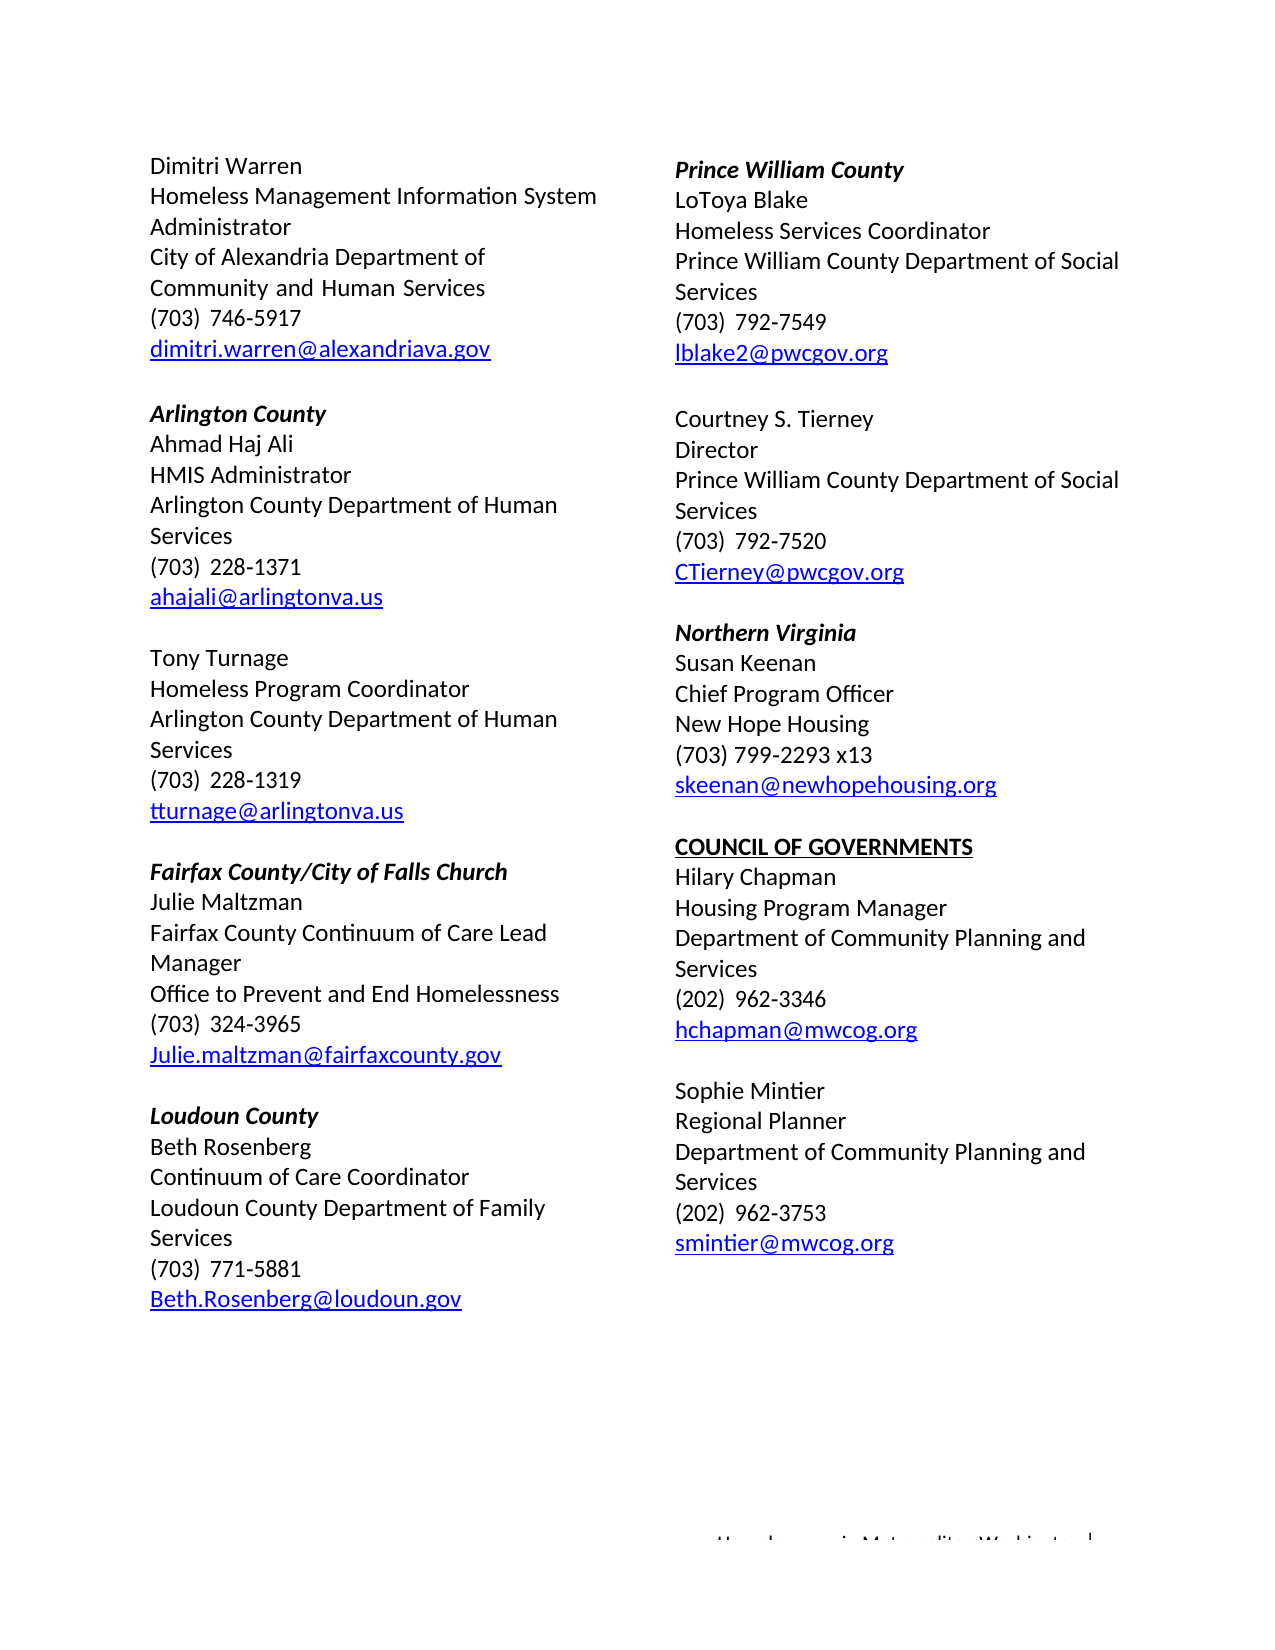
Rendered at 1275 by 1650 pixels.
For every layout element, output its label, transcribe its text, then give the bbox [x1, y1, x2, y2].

text (703) 228‐1371 [150, 551, 352, 581]
text Office to Prevent and End Homelessness (703) 324‐3965 [150, 978, 561, 1039]
text (703) 792‐7520 [675, 525, 1122, 556]
text Hilary Chapman [675, 861, 1122, 892]
text (703) 771‐5881 [150, 1253, 352, 1283]
text dimitri.warren@alexandriava.gov [150, 333, 597, 363]
text Homeless Management Information System Administrator [150, 180, 598, 241]
text ahajali@arlingtonva.us [150, 581, 560, 612]
text Beth Rosenberg [150, 1131, 352, 1161]
text tturnage@arlingtonva.us [150, 795, 560, 825]
text skeenan@newhopehousing.org [675, 769, 1122, 800]
text Susan Keenan [675, 647, 1122, 678]
text Housing Program Manager [675, 892, 1122, 922]
text (703) 792‐7549 [675, 307, 1122, 337]
text (703) 228‐1319 [150, 764, 352, 795]
text Tony Turnage [150, 642, 352, 673]
subtitle Prince William County [675, 154, 1122, 184]
text Department of Community Planning and Services [675, 1136, 1088, 1197]
text Courtney S. Tierney Director [675, 403, 876, 464]
text LoToya Blake [675, 184, 1122, 215]
text City of Alexandria Department of Community and Human Services (703) 746‐5917 [150, 241, 485, 333]
text smintier@mwcog.org [675, 1228, 1122, 1258]
text Julie.maltzman@fairfaxcounty.gov [150, 1039, 560, 1070]
text Continuum of Care Coordinator Loudoun County Department of Family Services [150, 1161, 547, 1253]
text Chief Program Officer New Hope Housing (703) 799‐2293 x13 [675, 678, 897, 769]
subtitle COUNCIL OF GOVERNMENTS [675, 831, 1122, 861]
text Dimitri Warren [150, 150, 597, 180]
text lblake2@pwcgov.org [675, 337, 1122, 368]
text Department of Community Planning and Services [675, 922, 1088, 983]
text hchapman@mwcog.org [675, 1014, 1122, 1044]
text Arlington County Ahmad Haj Ali HMIS Administrator [150, 398, 352, 489]
text Arlington County Department of Human Services [150, 490, 560, 551]
subtitle Fairfax County/City of Falls Church [150, 856, 560, 886]
subtitle Northern Virginia [675, 617, 1122, 647]
text CTierney@pwcgov.org [675, 556, 1122, 586]
subtitle Loudoun County [150, 1100, 352, 1131]
text Prince William County Department of Social Services [675, 464, 1122, 525]
text (202) 962‐3753 [675, 1197, 1122, 1228]
text Homeless Program Coordinator Arlington County Department of Human Services [150, 673, 560, 764]
text Prince William County Department of Social Services [675, 246, 1122, 307]
text Sophie Mintier Regional Planner [675, 1075, 848, 1136]
text Homeless Services Coordinator [675, 215, 1122, 246]
text Julie Maltzman [150, 886, 352, 917]
text (202) 962‐3346 [675, 983, 1122, 1014]
text Beth.Rosenberg@loudoun.gov [150, 1283, 560, 1314]
text Fairfax County Continuum of Care Lead Manager [150, 917, 549, 978]
